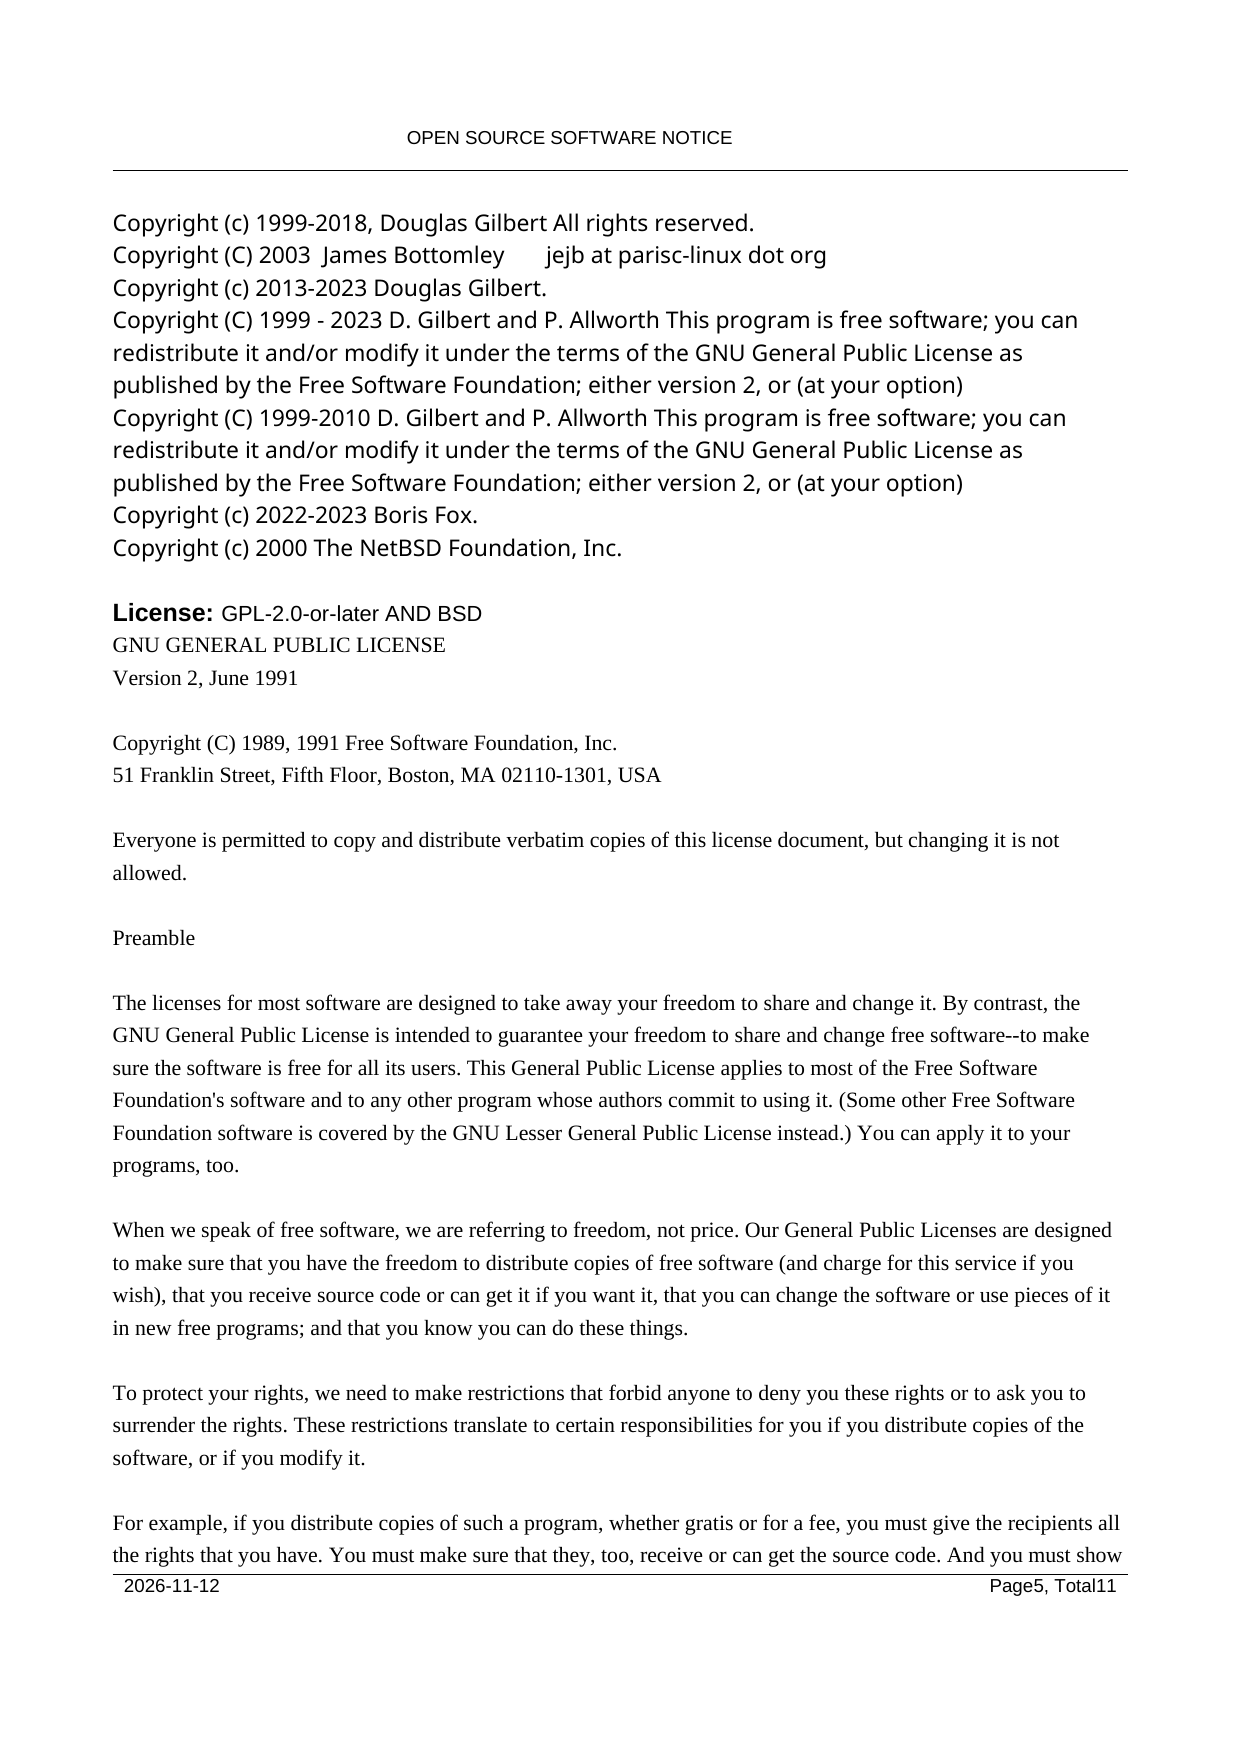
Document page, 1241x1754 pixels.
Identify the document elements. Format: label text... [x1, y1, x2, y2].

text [112, 206, 1128, 596]
text License: GPL-2.0-or-later AND BSD [112, 596, 1128, 629]
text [112, 629, 1128, 1571]
